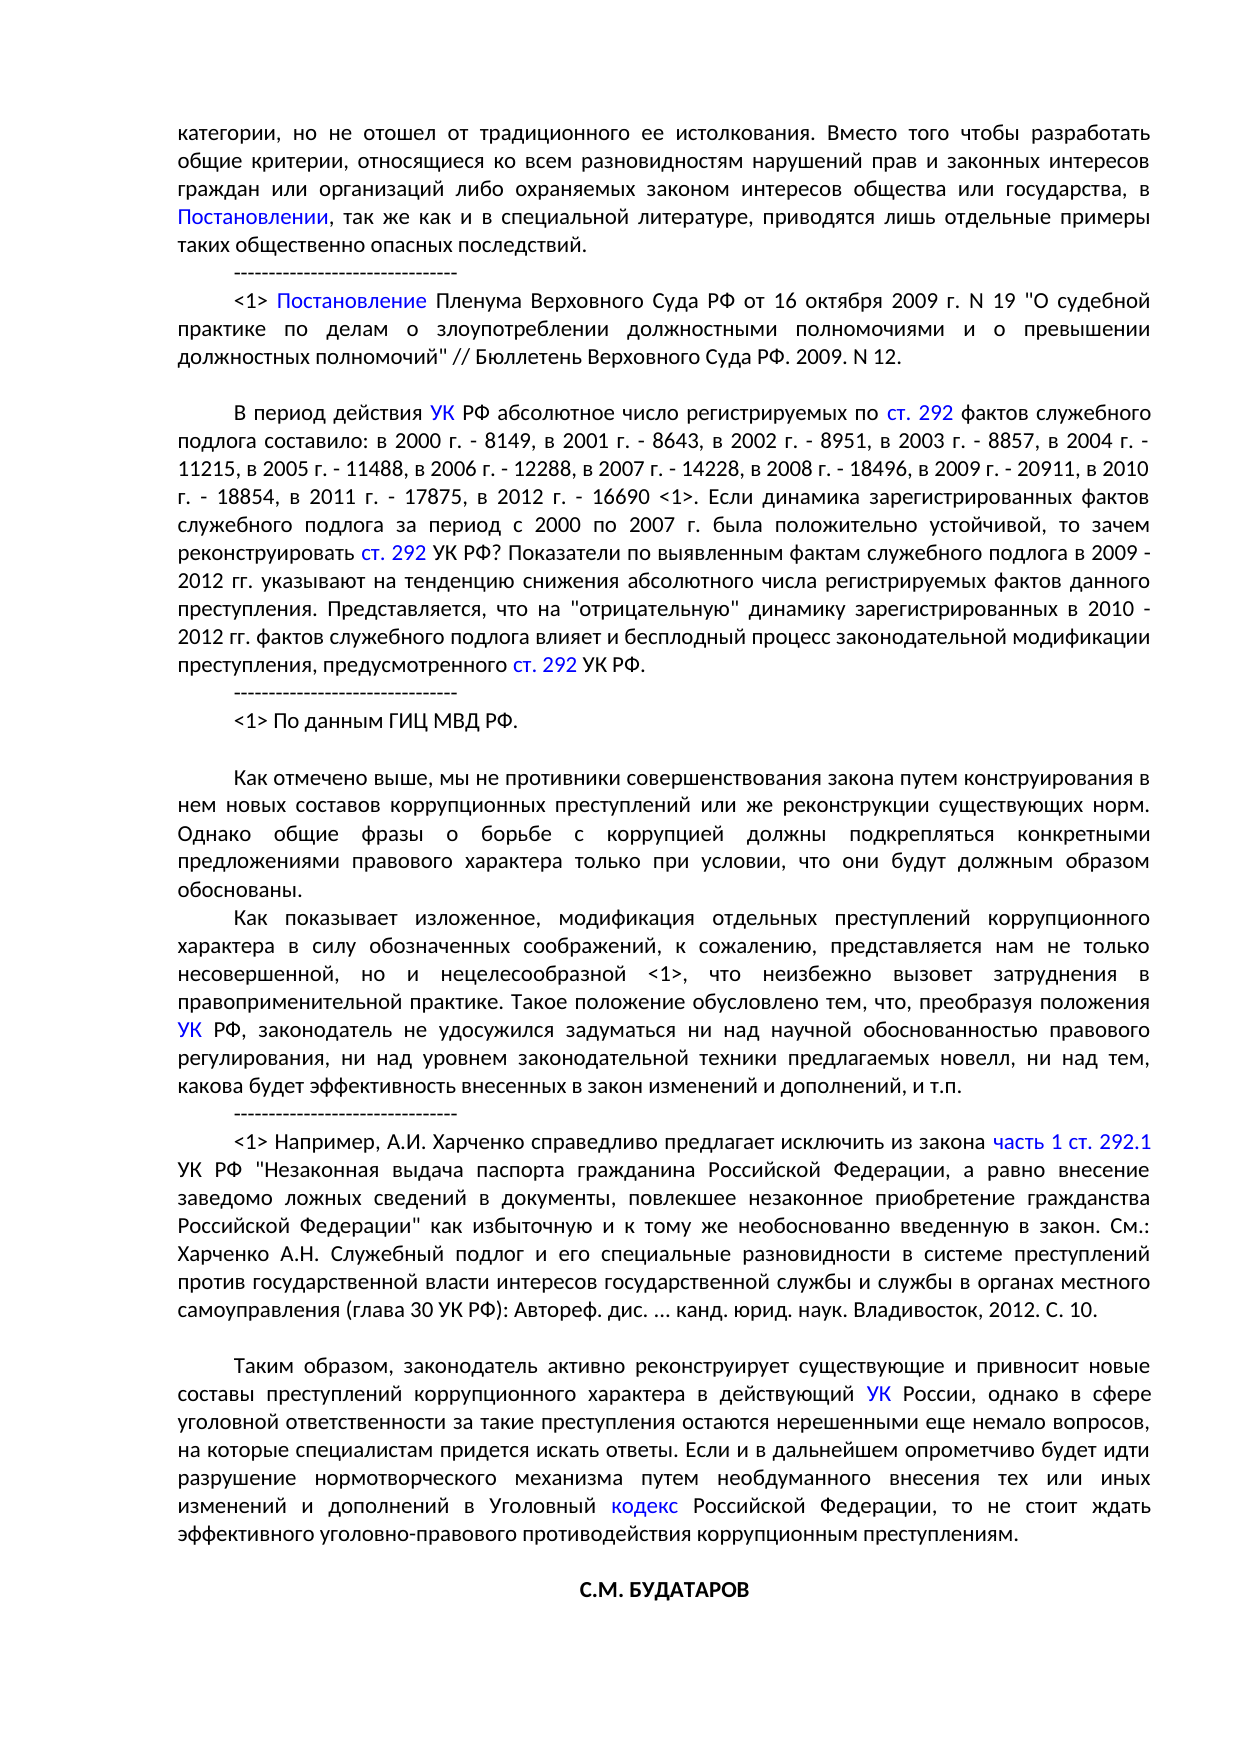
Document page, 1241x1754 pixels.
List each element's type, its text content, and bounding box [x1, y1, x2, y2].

text В период действия УК РФ абсолютное число регистрируемых по ст. 292 фактов служебного подлога составило: в 2000 г. - 8149, в 2001 г. - 8643, в 2002 г. - 8951, в 2003 г. - 8857, в 2004 г. - 11215, в 2005 г. - 11488, в 2006 г. - 12288, в 2007 г. - 14228, в 2008 г. - 18496, в 2009 г. - 20911, в 2010 г. - 18854, в 2011 г. - 17875, в 2012 г. - 16690 <1>. Если динамика зарегистрированных фактов служебного подлога за период с 2000 по 2007 г. была положительно устойчивой, то зачем реконструировать ст. 292 УК РФ? Показатели по выявленным фактам служебного подлога в 2009 - 2012 гг. указывают на тенденцию снижения абсолютного числа регистрируемых фактов данного преступления. Представляется, что на "отрицательную" динамику зарегистрированных в 2010 - 2012 гг. фактов служебного подлога влияет и бесплодный процесс законодательной модификации преступления, предусмотренного ст. 292 УК РФ. [177, 398, 1152, 678]
text <1> Постановление Пленума Верховного Суда РФ от 16 октября 2009 г. N 19 "О судебной практике по делам о злоупотреблении должностными полномочиями и о превышении должностных полномочий" // Бюллетень Верховного Суда РФ. 2009. N 12. [177, 286, 1152, 370]
text Как показывает изложенное, модификация отдельных преступлений коррупционного характера в силу обозначенных соображений, к сожалению, представляется нам не только несовершенной, но и нецелесообразной <1>, что неизбежно вызовет затруднения в правоприменительной практике. Такое положение обусловлено тем, что, преобразуя положения УК РФ, законодатель не удосужился задуматься ни над научной обоснованностью правового регулирования, ни над уровнем законодательной техники предлагаемых новелл, ни над тем, какова будет эффективность внесенных в закон изменений и дополнений, и т.п. [177, 903, 1152, 1099]
text -------------------------------- [177, 1099, 1152, 1127]
text <1> Например, А.И. Харченко справедливо предлагает исключить из закона часть 1 ст. 292.1 УК РФ "Незаконная выдача паспорта гражданина Российской Федерации, а равно внесение заведомо ложных сведений в документы, повлекшее незаконное приобретение гражданства Российской Федерации" как избыточную и к тому же необоснованно введенную в закон. См.: Харченко А.Н. Служебный подлог и его специальные разновидности в системе преступлений против государственной власти интересов государственной службы и службы в органах местного самоуправления (глава 30 УК РФ): Автореф. дис. ... канд. юрид. наук. Владивосток, 2012. С. 10. [177, 1127, 1152, 1323]
text -------------------------------- [177, 678, 1152, 707]
text Как отмечено выше, мы не противники совершенствования закона путем конструирования в нем новых составов коррупционных преступлений или же реконструкции существующих норм. Однако общие фразы о борьбе с коррупцией должны подкрепляться конкретными предложениями правового характера только при условии, что они будут должным образом обоснованы. [177, 763, 1152, 903]
text -------------------------------- [177, 258, 1152, 286]
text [177, 118, 1152, 258]
text <1> По данным ГИЦ МВД РФ. [177, 707, 1152, 734]
text Таким образом, законодатель активно реконструирует существующие и привносит новые составы преступлений коррупционного характера в действующий УК России, однако в сфере уголовной ответственности за такие преступления остаются нерешенными еще немало вопросов, на которые специалистам придется искать ответы. Если и в дальнейшем опрометчиво будет идти разрушение нормотворческого механизма путем необдуманного внесения тех или иных изменений и дополнений в Уголовный кодекс Российской Федерации, то не стоит ждать эффективного уголовно-правового противодействия коррупционным преступлениям. [177, 1351, 1152, 1547]
text С.М. БУДАТАРОВ [177, 1575, 1152, 1603]
